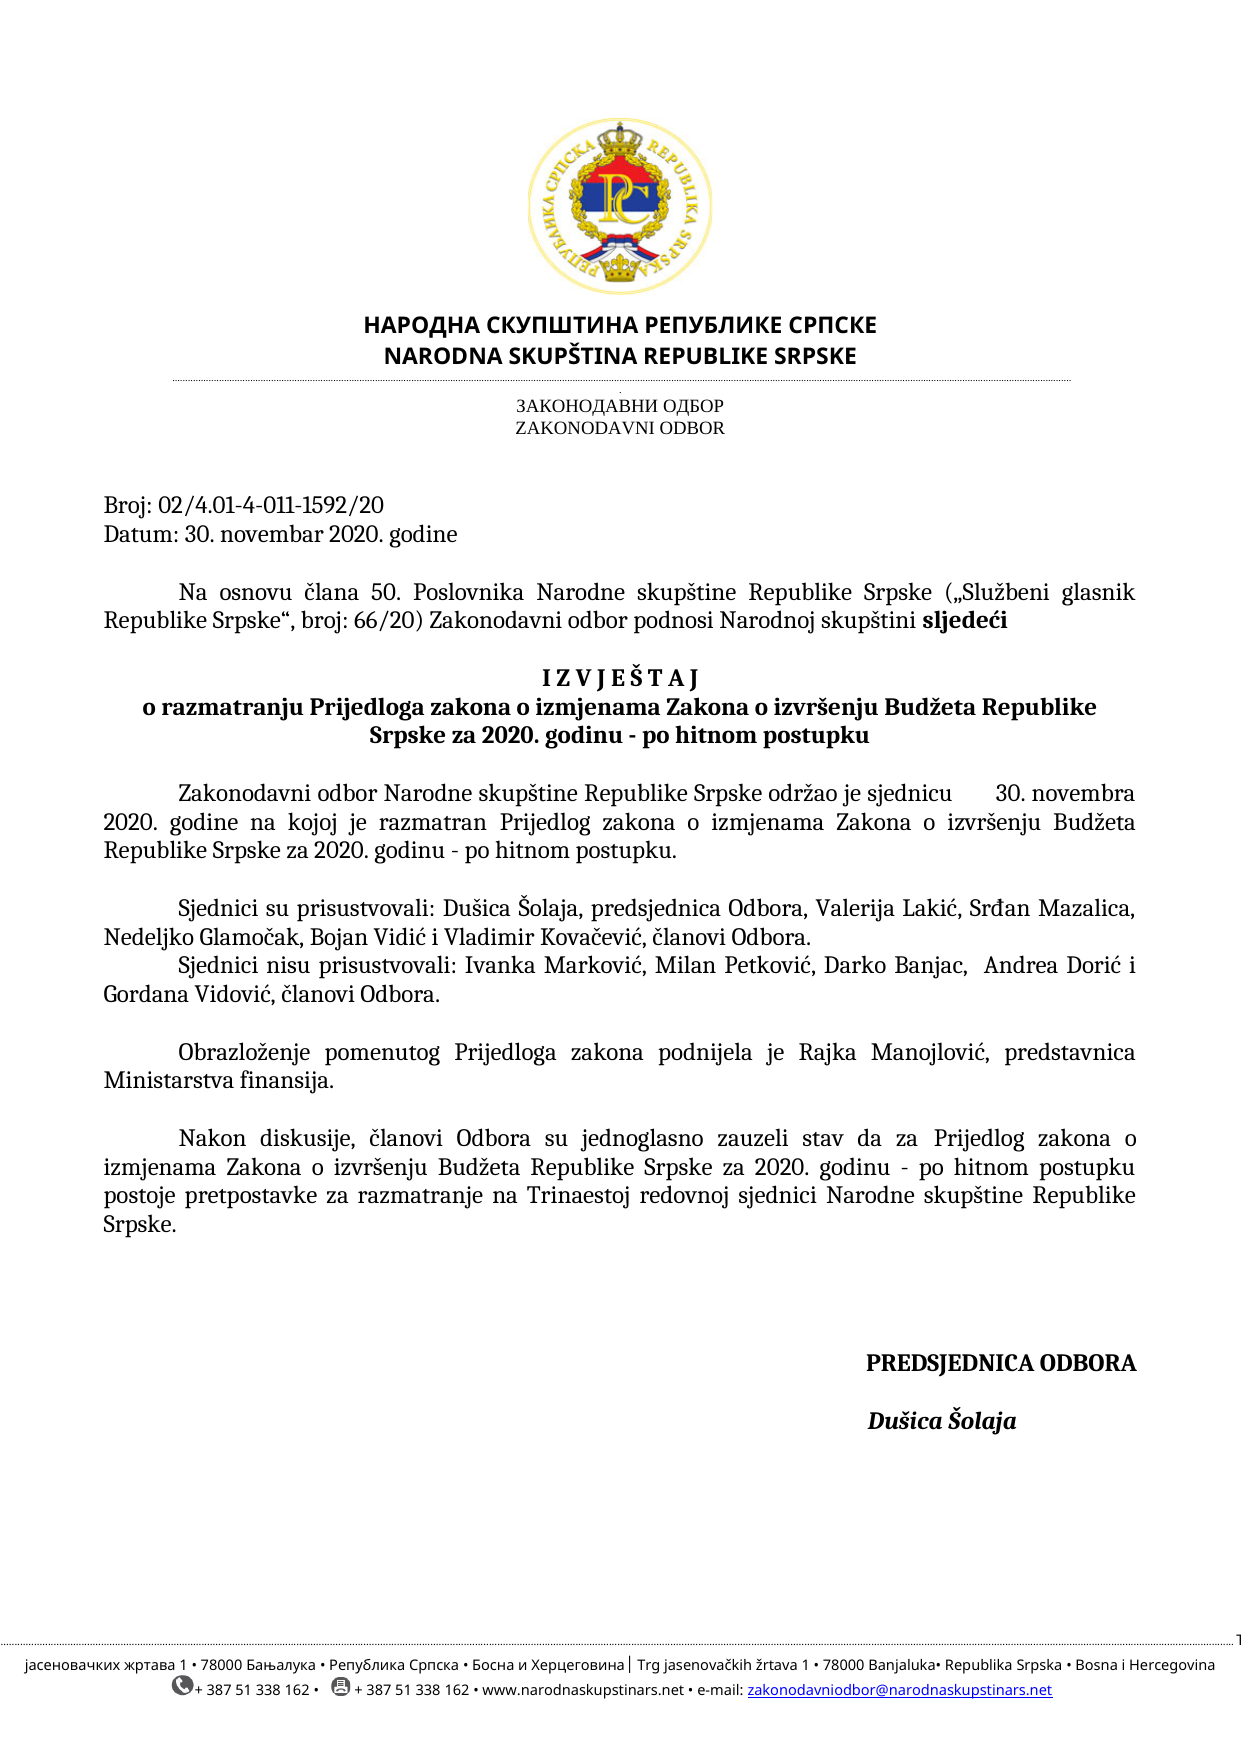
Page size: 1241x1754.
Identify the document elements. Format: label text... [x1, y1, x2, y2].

text o razmatranju Prijedloga zakona o izmjenama Zakona o izvršenju Budžeta Republike Srpske za 2020. godinu - po hitnom postupku [103, 692, 1137, 750]
text Na osnovu člana 50. Poslovnika Narodne skupštine Republike Srpske („Službeni glasnik Republike Srpske“, broj: 66/20) Zakonodavni odbor podnosi Narodnoj skupštini sljedeći [103, 577, 1137, 635]
text PREDSJEDNICA ODBORA [103, 1349, 1137, 1378]
text Sjednici su prisustvovali: Dušica Šolaja, predsjednica Odbora, Valerija Lakić, Srđan Mazalica, Nedeljko Glamočak, Bojan Vidić i Vladimir Kovačević, članovi Odbora. [103, 894, 1137, 951]
text Zakonodavni odbor Narodne skupštine Republike Srpske održao je sjednicu 30. novembra 2020. godine na kojoj je razmatran Prijedlog zakona o izmjenama Zakona o izvršenju Budžeta Republike Srpske za 2020. godinu - po hitnom postupku. [103, 779, 1137, 865]
text Datum: 30. novembar 2020. godine [103, 520, 1137, 549]
text Sjednici nisu prisustvovali: Ivanka Marković, Milan Petković, Darko Banjac, Andrea Dorić i Gordana Vidović, članovi Odbora. [103, 951, 1137, 1009]
text Dušica Šolaja [103, 1407, 1137, 1435]
text I Z V J E Š T A J [103, 664, 1137, 692]
text Broj: 02/4.01-4-011-1592/20 [103, 491, 1137, 520]
text Obrazloženje pomenutog Prijedloga zakona podnijela je Rajka Manojlović, predstavnica Ministarstva finansija. [103, 1037, 1137, 1095]
text Nakon diskusije, članovi Odbora su jednoglasno zauzeli stav da za Prijedlog zakona o izmjenama Zakona o izvršenju Budžeta Republike Srpske za 2020. godinu - po hitnom postupku postoje pretpostavke za razmatranje na Trinaestoj redovnoj sjednici Narodne skupštine Republike Srpske. [103, 1124, 1137, 1239]
